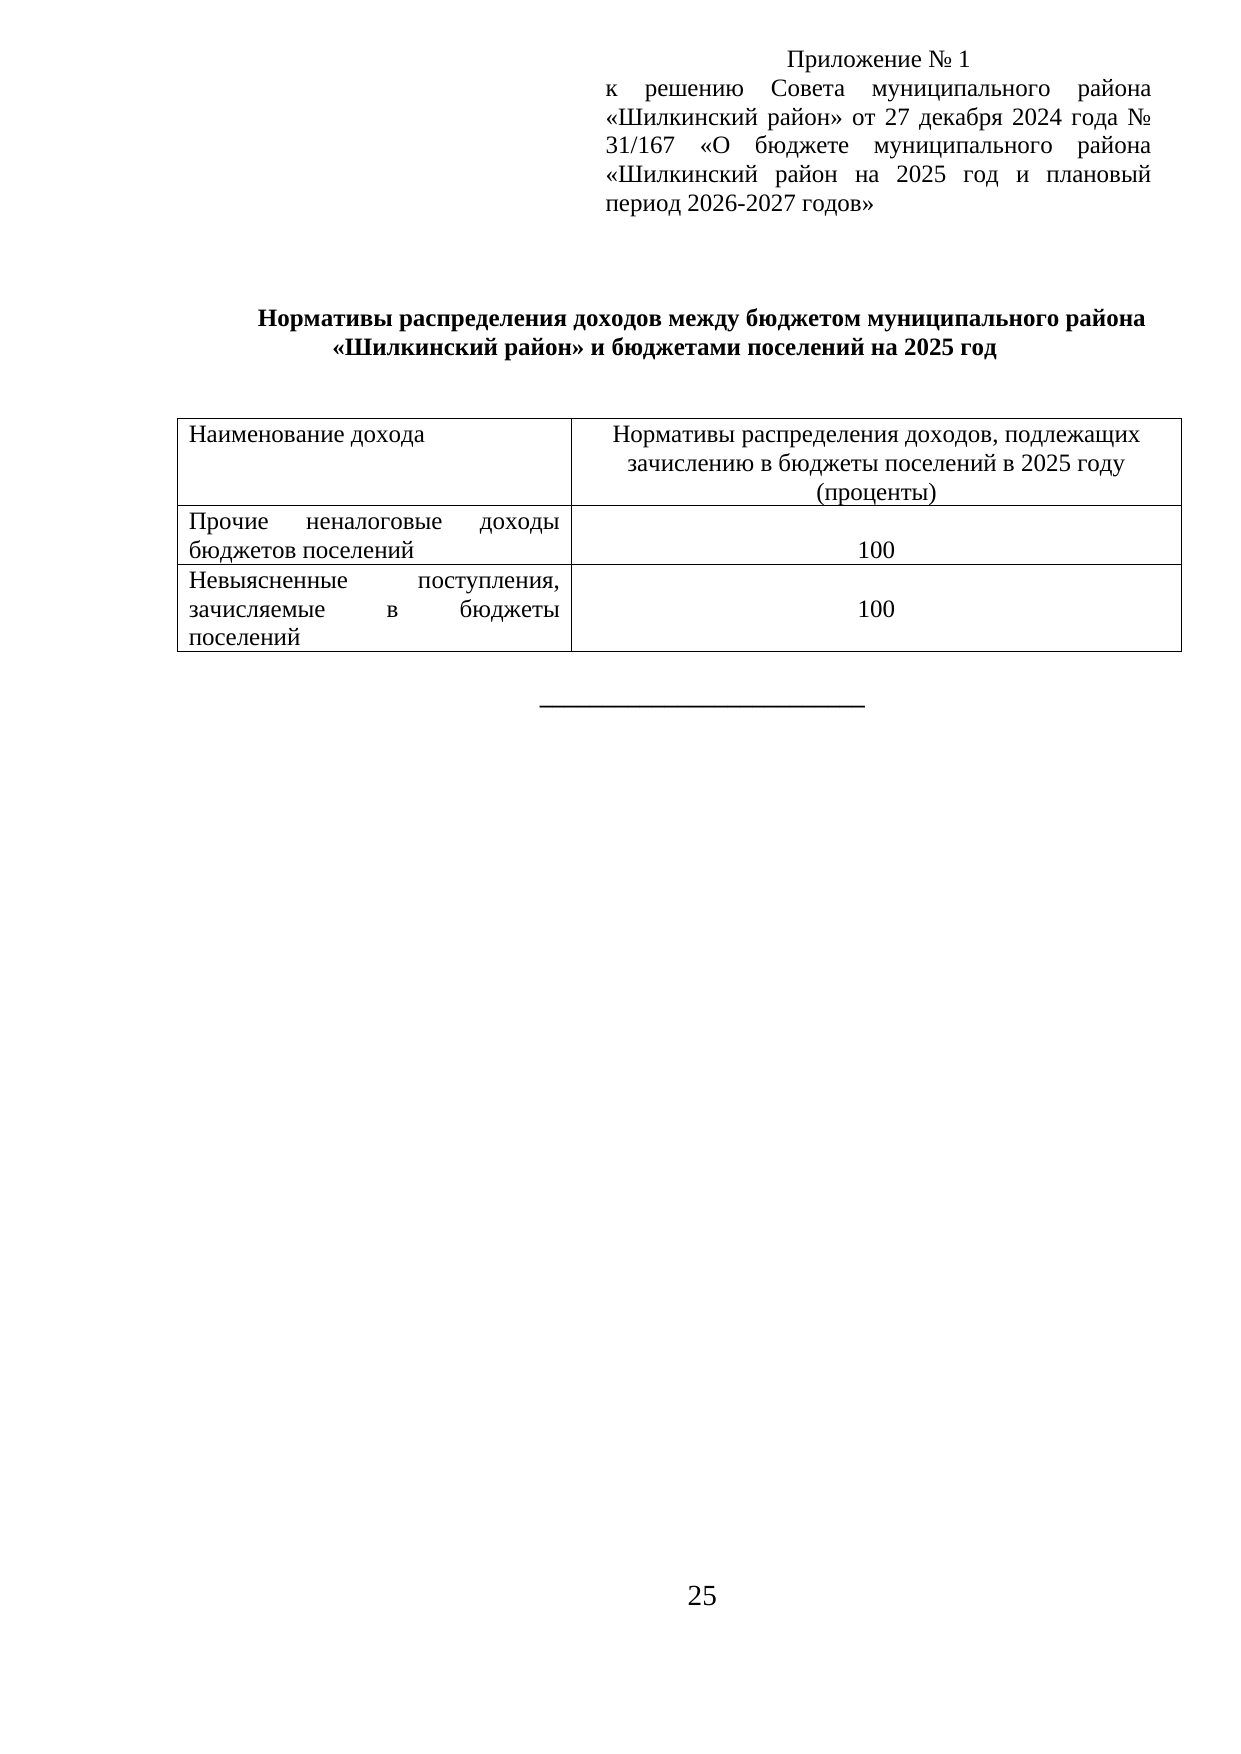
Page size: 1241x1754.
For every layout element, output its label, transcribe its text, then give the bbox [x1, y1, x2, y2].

table_header Наименование дохода [178, 419, 571, 505]
text к решению Совета муниципального района «Шилкинский район» от 27 декабря 2024 года № 31/167 «О бюджете муниципального района «Шилкинский район на 2025 год и плановый период 2026-2027 годов» [605, 73, 1152, 217]
table_header Нормативы распределения доходов, подлежащих зачислению в бюджеты поселений в 2025 году (проценты) [572, 419, 1181, 505]
table_cell 100 [572, 565, 1181, 651]
table_cell Прочие неналоговые доходы бюджетов поселений [178, 506, 571, 564]
text __________________________ [177, 681, 1152, 710]
text Нормативы распределения доходов между бюджетом муниципального района «Шилкинский район» и бюджетами поселений на 2025 год [177, 303, 1152, 361]
text Приложение № 1 [605, 44, 1152, 73]
table_cell 100 [572, 506, 1181, 564]
table_cell Невыясненные поступления, зачисляемые в бюджеты поселений [178, 565, 571, 651]
